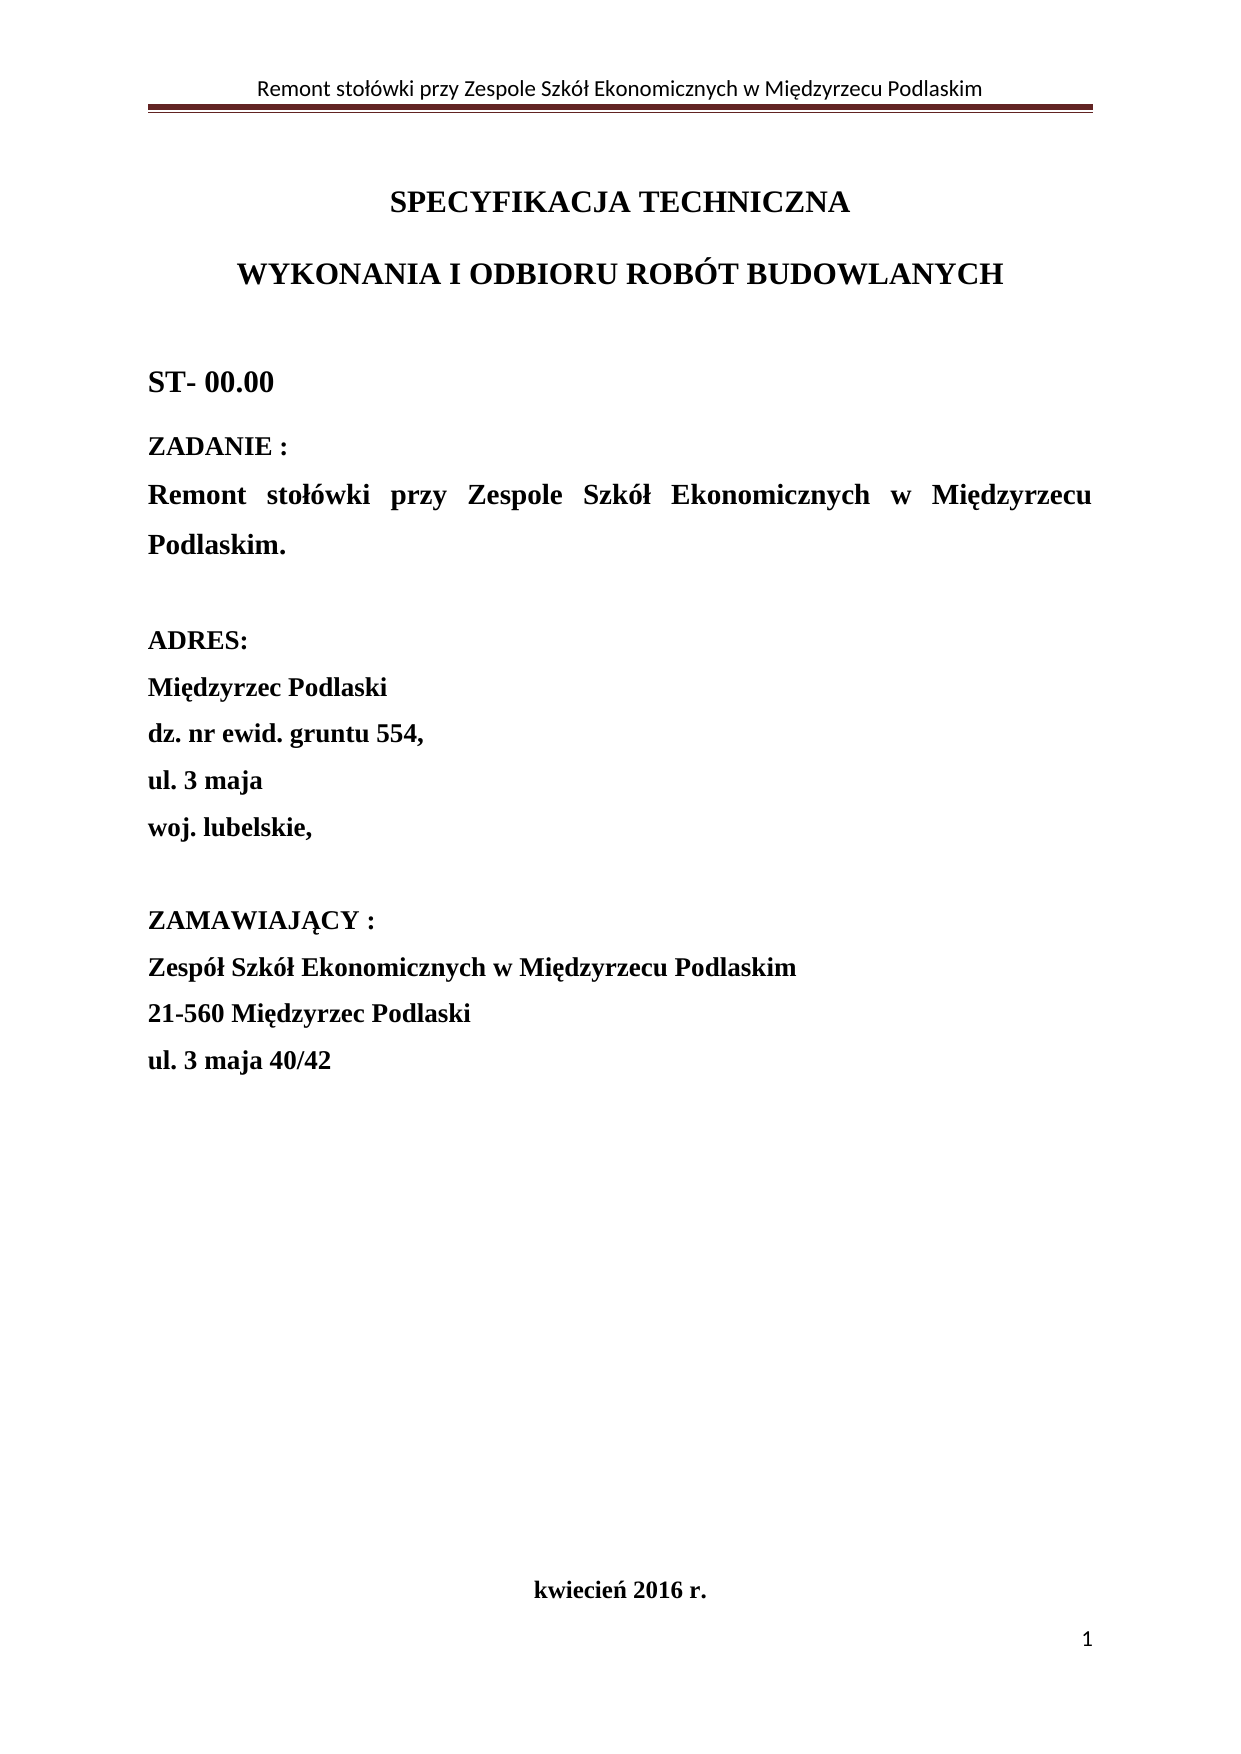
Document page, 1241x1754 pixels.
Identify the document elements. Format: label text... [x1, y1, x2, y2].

text woj. lubelskie, [148, 811, 1093, 842]
text ST- 00.00 [148, 363, 1093, 399]
text 21-560 Międzyrzec Podlaski [148, 998, 1093, 1029]
text ul. 3 maja [148, 764, 1093, 795]
text ZAMAWIAJĄCY : [148, 904, 1093, 935]
text Remont stołówki przy Zespole Szkół Ekonomicznych w Międzyrzecu Podlaskim. [148, 477, 1093, 561]
text ADRES: [148, 624, 1093, 655]
text dz. nr ewid. gruntu 554, [148, 718, 1093, 749]
text SPECYFIKACJA TECHNICZNA [148, 183, 1093, 219]
text Zespół Szkół Ekonomicznych w Międzyrzecu Podlaskim [148, 951, 1093, 982]
text ZADANIE : [148, 430, 1093, 461]
text ul. 3 maja 40/42 [148, 1044, 1093, 1075]
text kwiecień 2016 r. [148, 1575, 1093, 1604]
text Międzyrzec Podlaski [148, 671, 1093, 702]
text WYKONANIA I ODBIORU ROBÓT BUDOWLANYCH [148, 255, 1093, 291]
